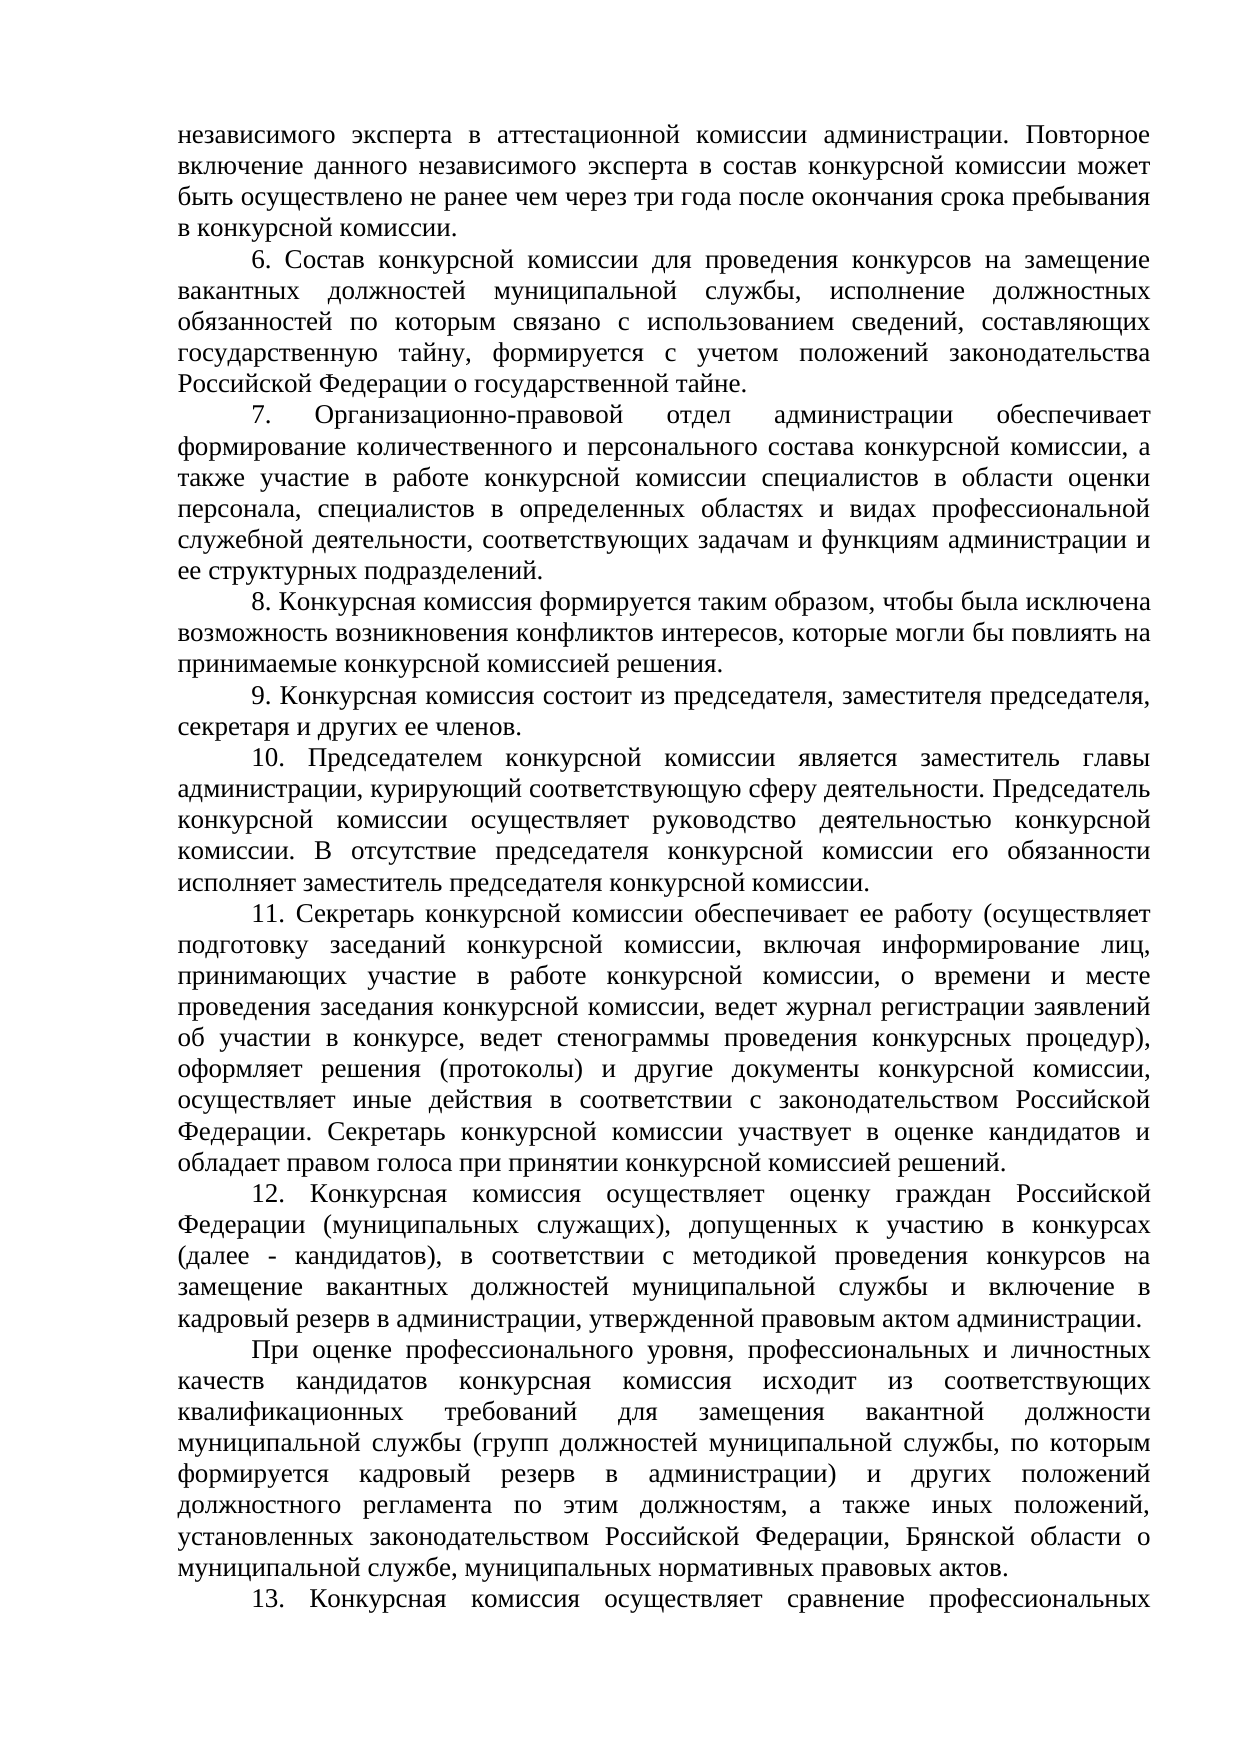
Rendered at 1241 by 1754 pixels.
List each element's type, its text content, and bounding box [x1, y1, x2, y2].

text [177, 1582, 1152, 1613]
text При оценке профессионального уровня, профессиональных и личностных качеств кандидатов конкурсная комиссия исходит из соответствующих квалификационных требований для замещения вакантной должности муниципальной службы (групп должностей муниципальной службы, по которым формируется кадровый резерв в администрации) и других положений должностного регламента по этим должностям, а также иных положений, установленных законодательством Российской Федерации, Брянской области о муниципальной службе, муниципальных нормативных правовых актов. [177, 1333, 1152, 1582]
text 10. Председателем конкурсной комиссии является заместитель главы администрации, курирующий соответствующую сферу деятельности. Председатель конкурсной комиссии осуществляет руководство деятельностью конкурсной комиссии. В отсутствие председателя конкурсной комиссии его обязанности исполняет заместитель председателя конкурсной комиссии. [177, 741, 1152, 897]
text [177, 118, 1152, 243]
text 7. Организационно-правовой отдел администрации обеспечивает формирование количественного и персонального состава конкурсной комиссии, а также участие в работе конкурсной комиссии специалистов в области оценки персонала, специалистов в определенных областях и видах профессиональной служебной деятельности, соответствующих задачам и функциям администрации и ее структурных подразделений. [177, 398, 1152, 585]
text 6. Состав конкурсной комиссии для проведения конкурсов на замещение вакантных должностей муниципальной службы, исполнение должностных обязанностей по которым связано с использованием сведений, составляющих государственную тайну, формируется с учетом положений законодательства Российской Федерации о государственной тайне. [177, 243, 1152, 398]
text 12. Конкурсная комиссия осуществляет оценку граждан Российской Федерации (муниципальных служащих), допущенных к участию в конкурсах (далее - кандидатов), в соответствии с методикой проведения конкурсов на замещение вакантных должностей муниципальной службы и включение в кадровый резерв в администрации, утвержденной правовым актом администрации. [177, 1177, 1152, 1333]
text 11. Секретарь конкурсной комиссии обеспечивает ее работу (осуществляет подготовку заседаний конкурсной комиссии, включая информирование лиц, принимающих участие в работе конкурсной комиссии, о времени и месте проведения заседания конкурсной комиссии, ведет журнал регистрации заявлений об участии в конкурсе, ведет стенограммы проведения конкурсных процедур), оформляет решения (протоколы) и другие документы конкурсной комиссии, осуществляет иные действия в соответствии с законодательством Российской Федерации. Секретарь конкурсной комиссии участвует в оценке кандидатов и обладает правом голоса при принятии конкурсной комиссией решений. [177, 897, 1152, 1177]
text 8. Конкурсная комиссия формируется таким образом, чтобы была исключена возможность возникновения конфликтов интересов, которые могли бы повлиять на принимаемые конкурсной комиссией решения. [177, 585, 1152, 679]
text 9. Конкурсная комиссия состоит из председателя, заместителя председателя, секретаря и других ее членов. [177, 679, 1152, 741]
